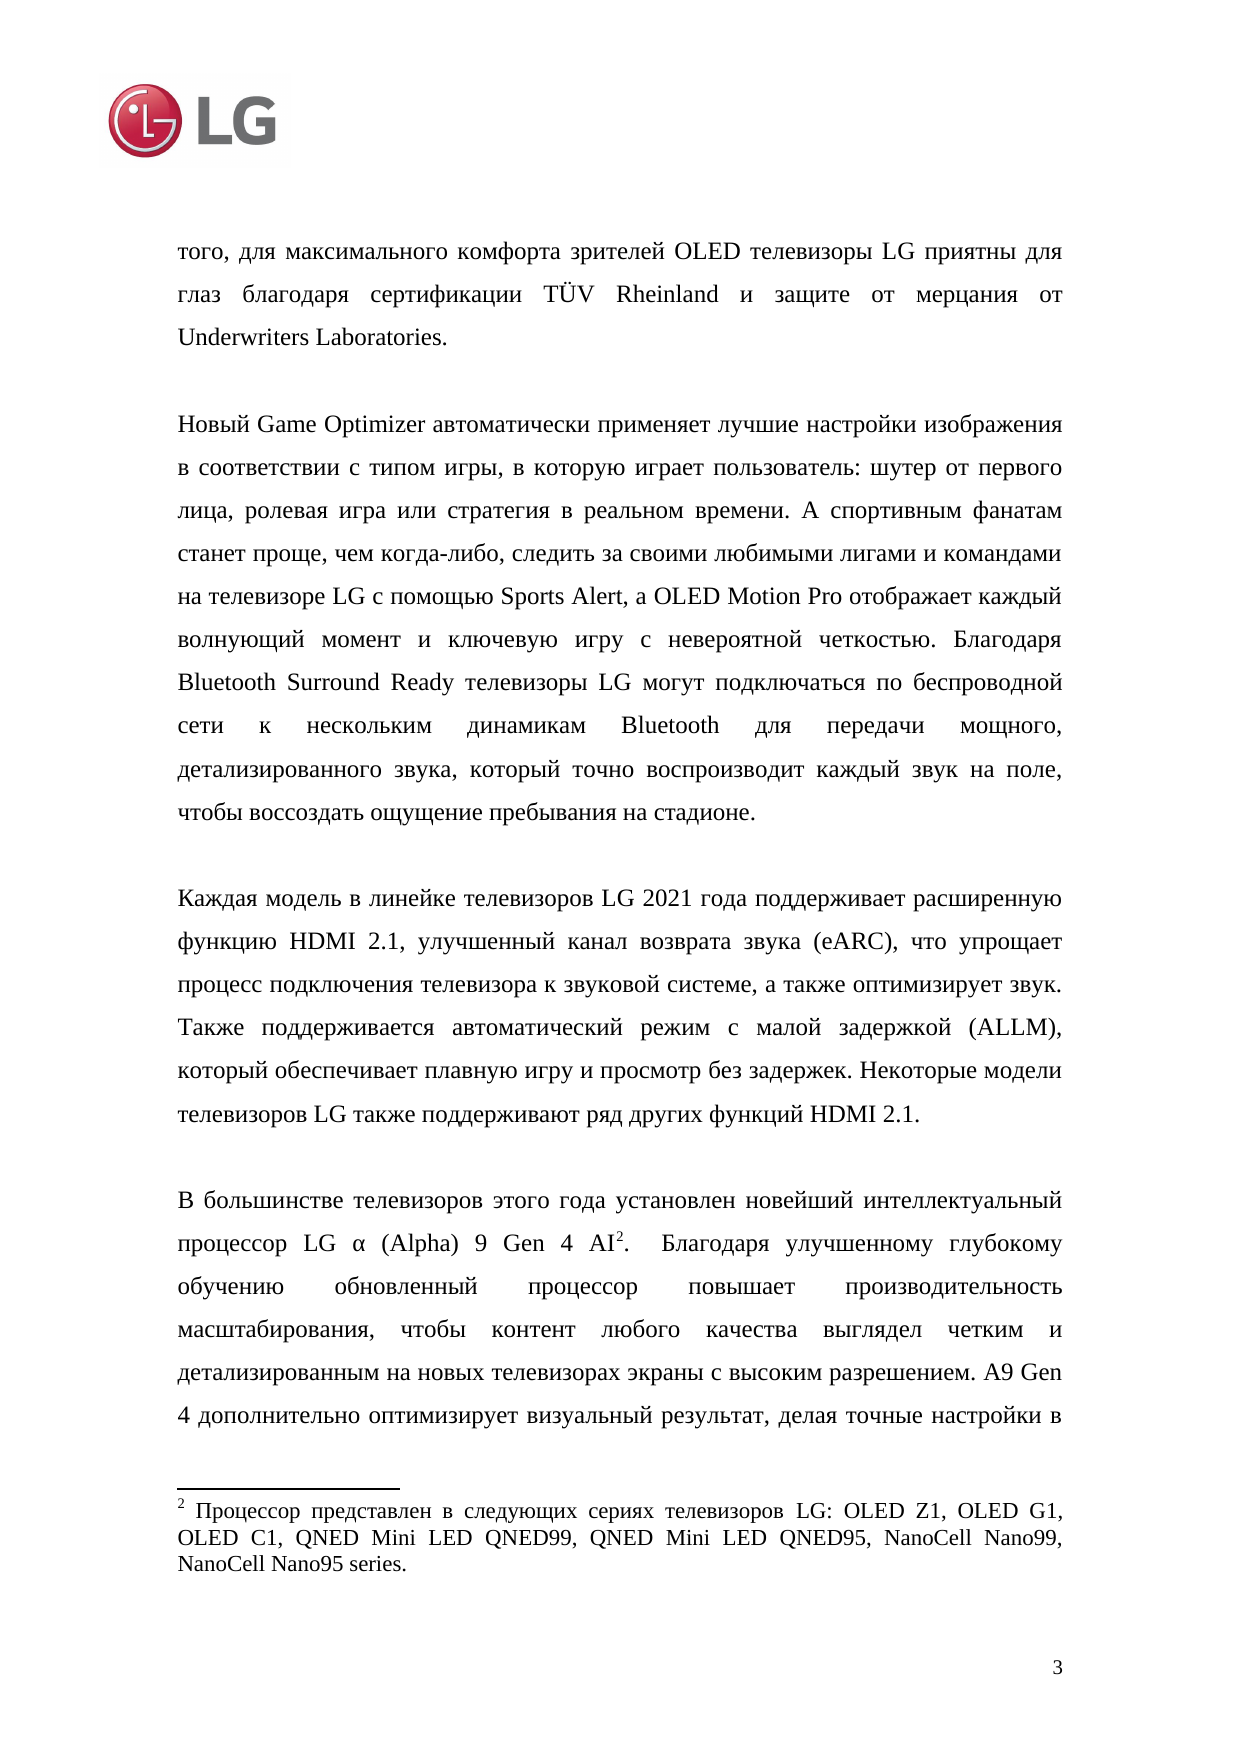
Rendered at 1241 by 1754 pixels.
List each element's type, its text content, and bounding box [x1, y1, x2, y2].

text Новый Game Optimizer автоматически применяет лучшие настройки изображения в соответствии с типом игры, в которую играет пользователь: шутер от первого лица, ролевая игра или стратегия в реальном времени. А спортивным фанатам станет проще, чем когда-либо, следить за своими любимыми лигами и командами на телевизоре LG с помощью Sports Alert, а OLED Motion Pro отображает каждый волнующий момент и ключевую игру с невероятной четкостью. Благодаря Bluetooth Surround Ready телевизоры LG могут подключаться по беспроводной сети к нескольким динамикам Bluetooth для передачи мощного, детализированного звука, который точно воспроизводит каждый звук на поле, чтобы воссоздать ощущение пребывания на стадионе. [177, 409, 1063, 826]
text Каждая модель в линейке телевизоров LG 2021 года поддерживает расширенную функцию HDMI 2.1, улучшенный канал возврата звука (eARC), что упрощает процесс подключения телевизора к звуковой системе, а также оптимизирует звук. Также поддерживается автоматический режим с малой задержкой (ALLM), который обеспечивает плавную игру и просмотр без задержек. Некоторые модели телевизоров LG также поддерживают ряд других функций HDMI 2.1. [177, 883, 1063, 1127]
picture [98, 73, 291, 168]
